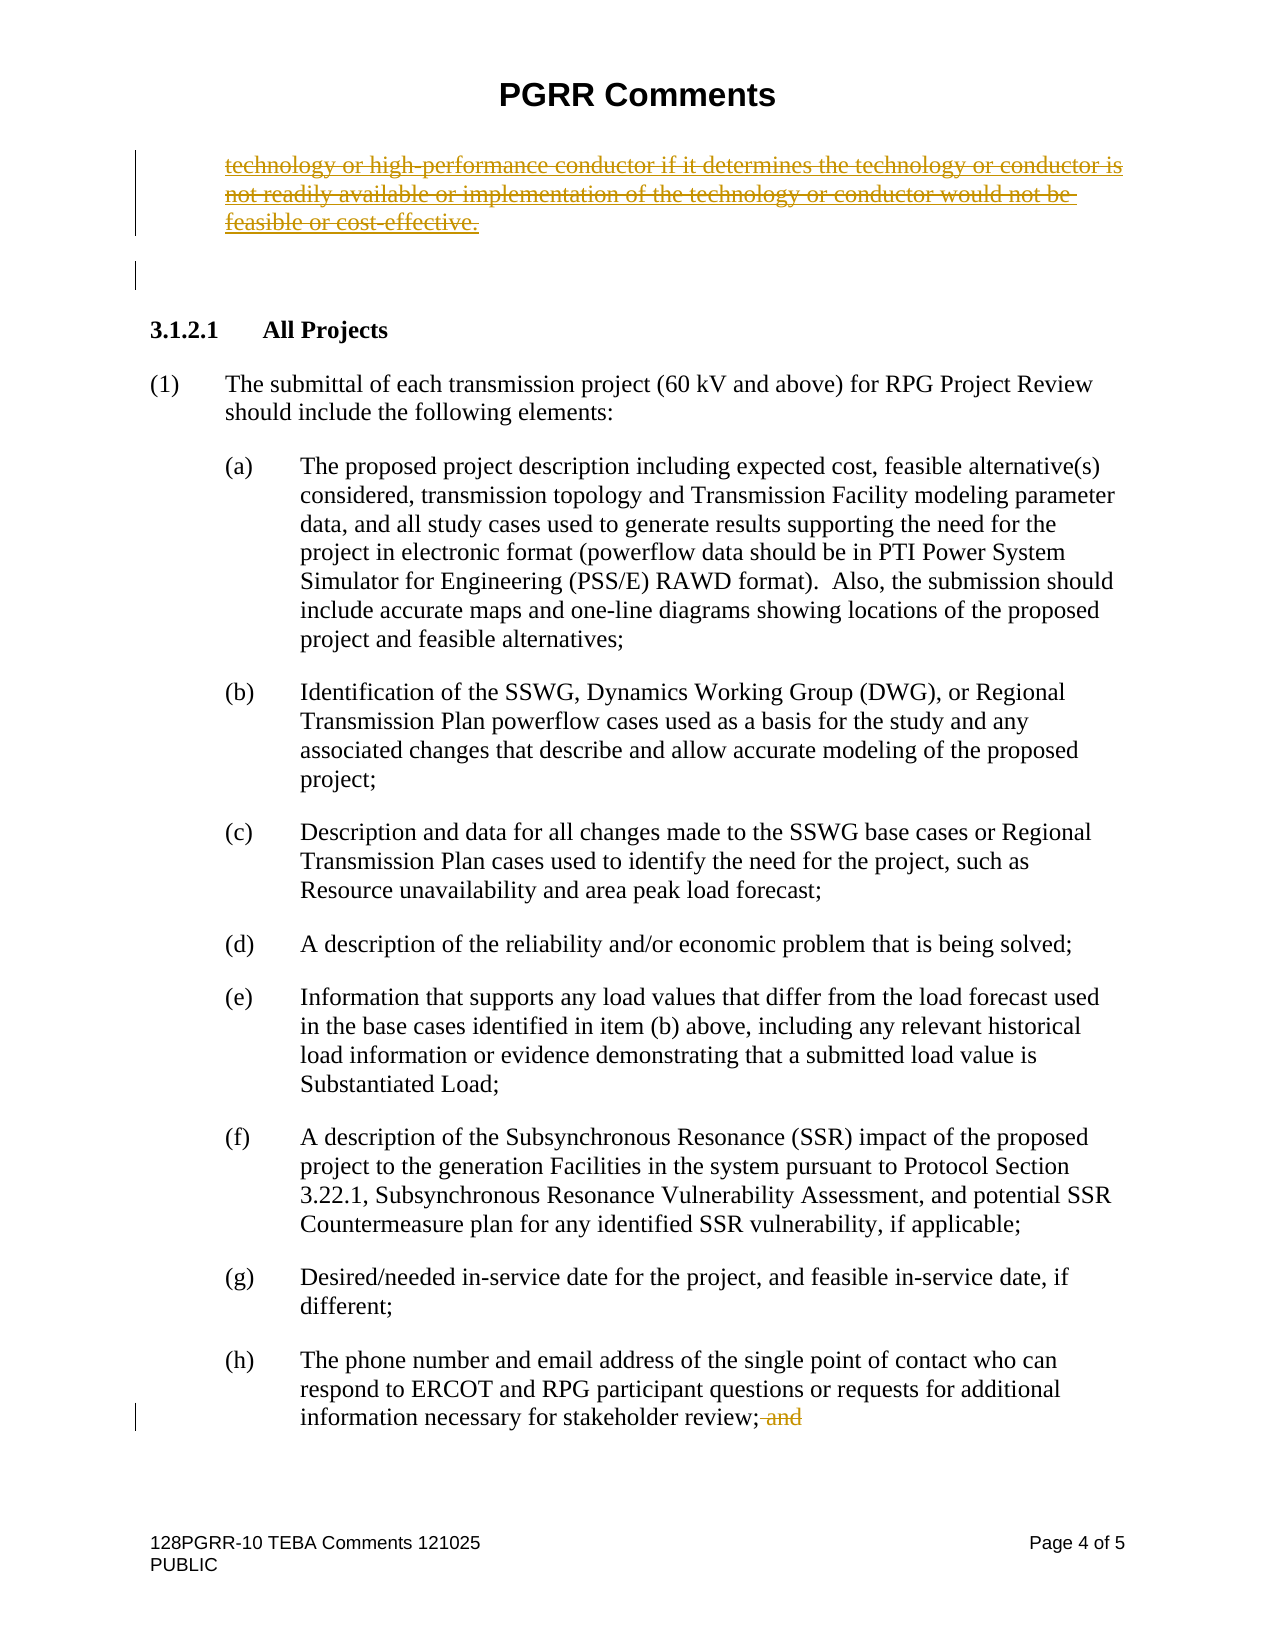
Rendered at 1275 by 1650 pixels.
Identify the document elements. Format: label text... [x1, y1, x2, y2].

text (h) The phone number and email address of the single point of contact who can respond to ERCOT and RPG participant questions or requests for additional information necessary for stakeholder review; [225, 1345, 1125, 1431]
text (d) A description of the reliability and/or economic problem that is being solved; [225, 929, 1125, 957]
text 3.1.2.1 All Projects [150, 315, 1125, 344]
text (e) Information that supports any load values that differ from the load forecast used in the base cases identified in item (b) above, including any relevant historical load information or evidence demonstrating that a submitted load value is Substantiated Load; [225, 982, 1125, 1097]
text (1) The submittal of each transmission project (60 kV and above) for RPG Project Review should include the following elements: [150, 369, 1125, 426]
text (f) A description of the Subsynchronous Resonance (SSR) impact of the proposed project to the generation Facilities in the system pursuant to Protocol Section 3.22.1, Subsynchronous Resonance Vulnerability Assessment, and potential SSR Countermeasure plan for any identified SSR vulnerability, if applicable; [225, 1122, 1125, 1237]
text (g) Desired/needed in-service date for the project, and feasible in-service date, if different; [225, 1262, 1125, 1320]
text (a) The proposed project description including expected cost, feasible alternative(s) considered, transmission topology and Transmission Facility modeling parameter data, and all study cases used to generate results supporting the need for the project in electronic format (powerflow data should be in PTI Power System Simulator for Engineering (PSS/E) RAWD format). Also, the submission should include accurate maps and one-line diagrams showing locations of the proposed project and feasible alternatives; [225, 451, 1125, 652]
text (b) Identification of the SSWG, Dynamics Working Group (DWG), or Regional Transmission Plan powerflow cases used as a basis for the study and any associated changes that describe and allow accurate modeling of the proposed project; [225, 677, 1125, 792]
text (c) Description and data for all changes made to the SSWG base cases or Regional Transmission Plan cases used to identify the need for the project, such as Resource unavailability and area peak load forecast; [225, 817, 1125, 904]
